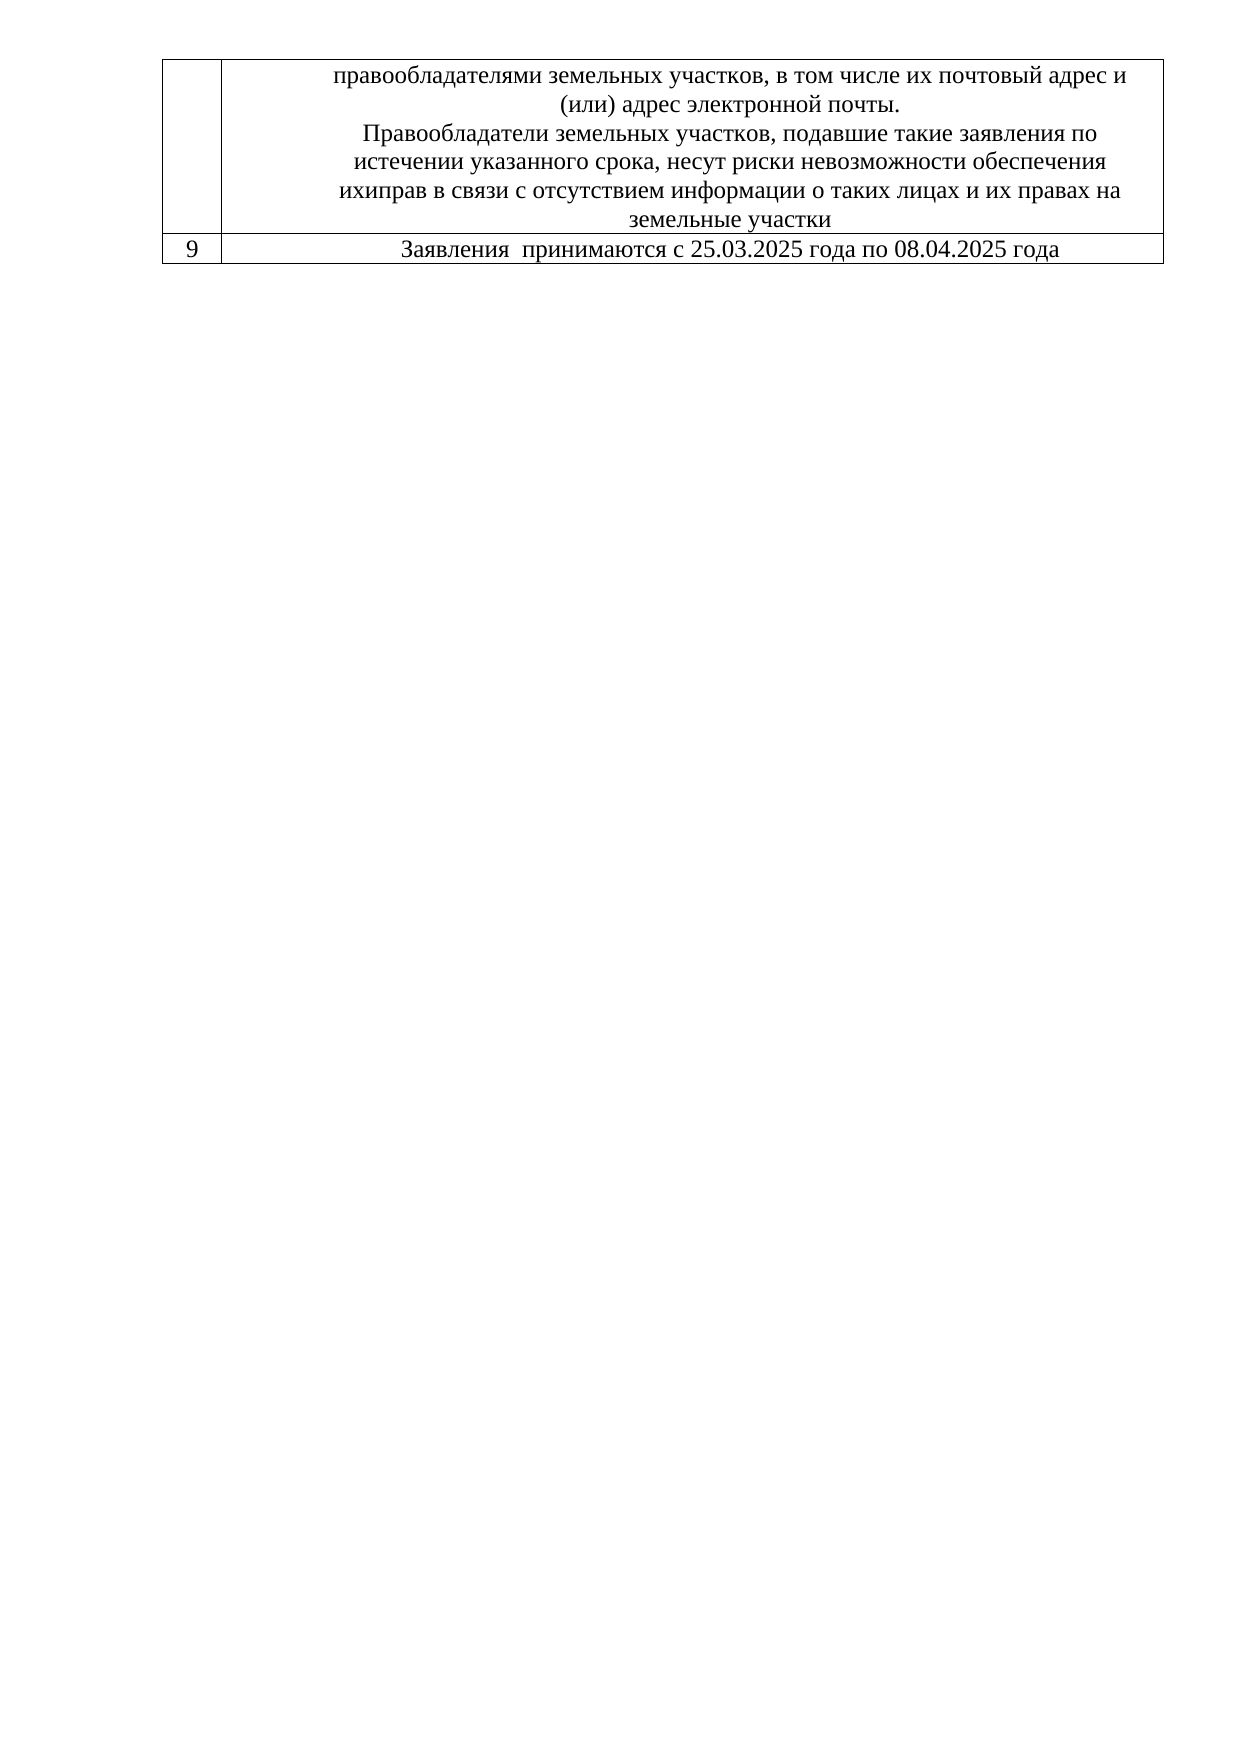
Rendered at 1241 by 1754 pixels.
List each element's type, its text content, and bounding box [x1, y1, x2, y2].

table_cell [222, 60, 1163, 233]
table_cell 9 [163, 234, 221, 262]
table_cell 8 [163, 60, 221, 233]
table_cell Заявления принимаются с 25.03.2025 года по 08.04.2025 года [222, 234, 1163, 262]
